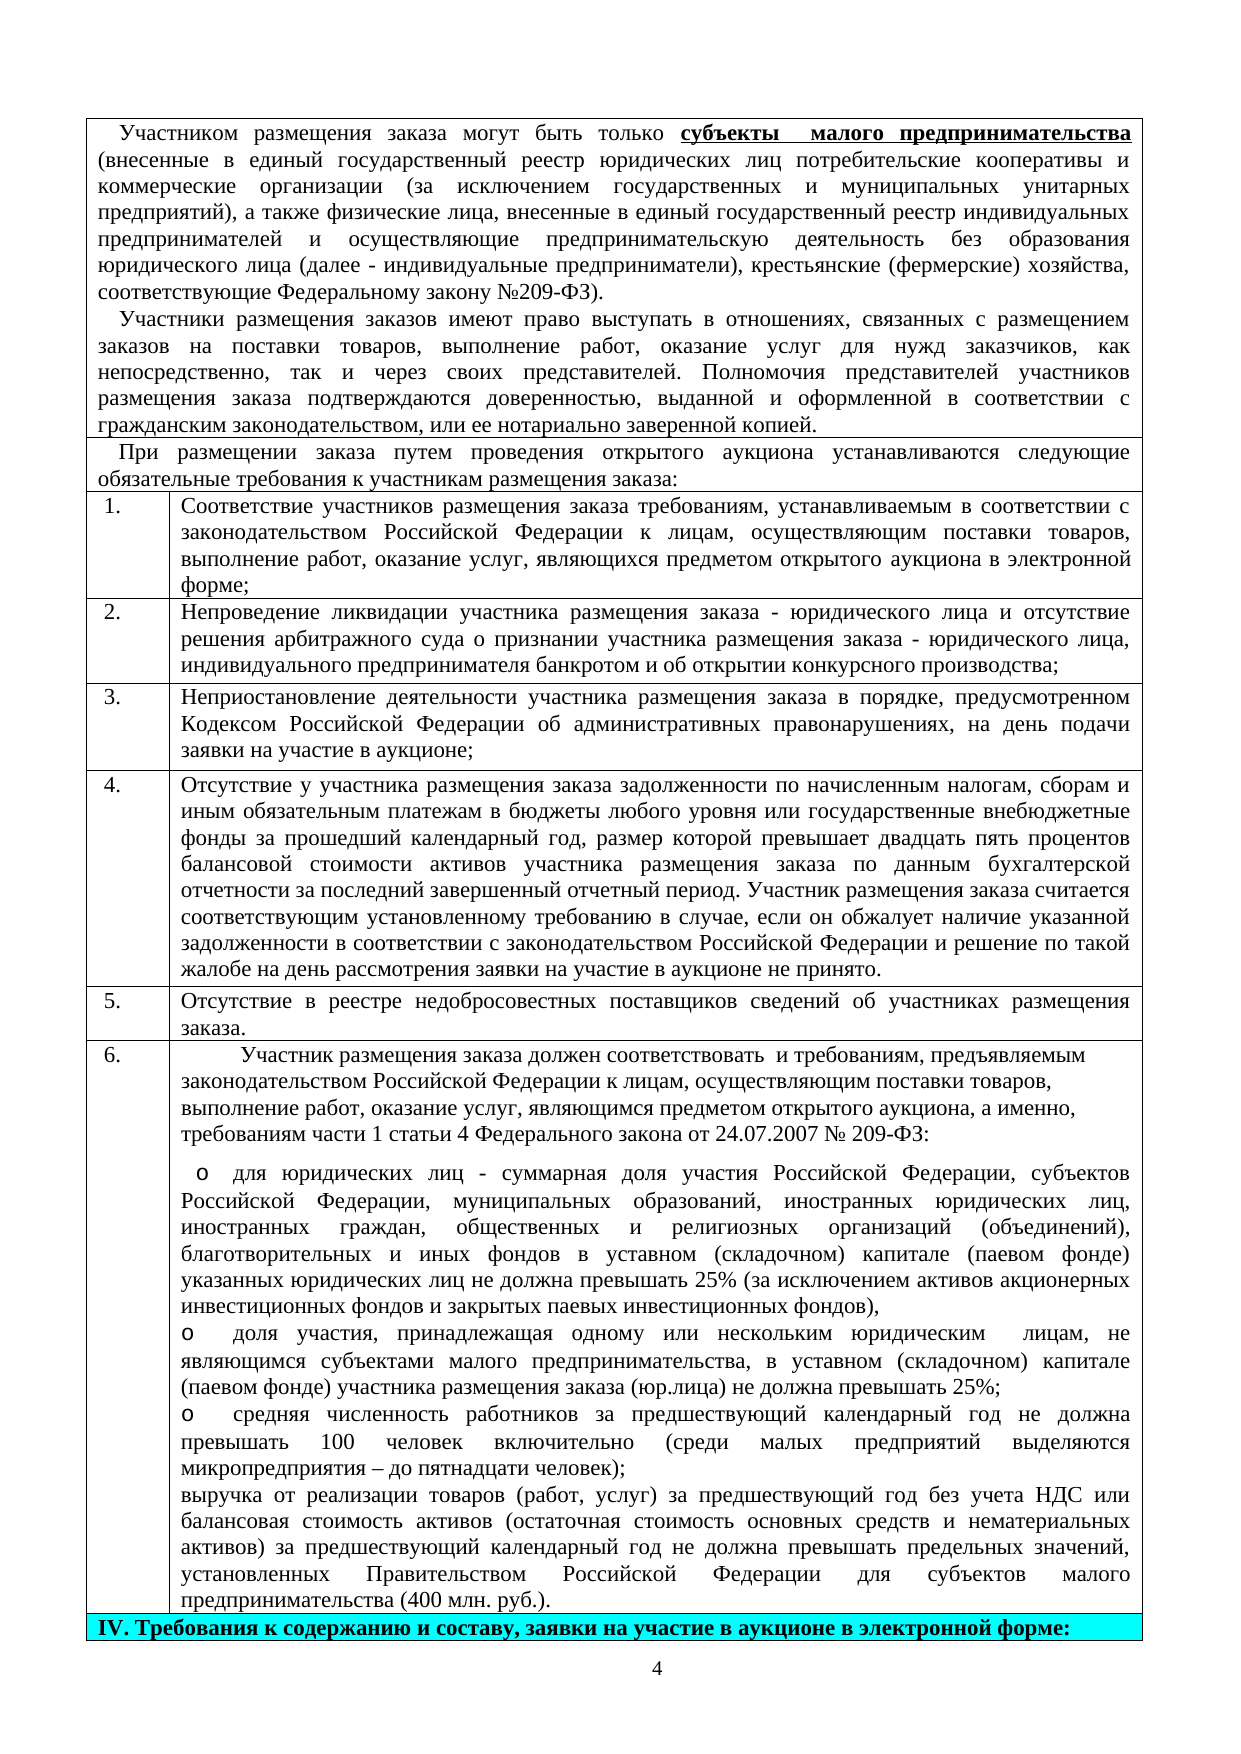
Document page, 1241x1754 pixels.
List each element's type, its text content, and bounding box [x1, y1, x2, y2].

table_cell [87, 599, 169, 682]
table_cell Непроведение ликвидации участника размещения заказа - юридического лица и отсутствие решения арбитражного суда о признании участника размещения заказа - юридического лица, индивидуального предпринимателя банкротом и об открытии конкурсного производства; [170, 599, 1142, 682]
table_cell [87, 1041, 169, 1612]
table_cell IV. Требования к содержанию и составу, заявки на участие в аукционе в электронной форме: [87, 1614, 1142, 1640]
table_cell Неприостановление деятельности участника размещения заказа в порядке, предусмотренном Кодексом Российской Федерации об административных правонарушениях, на день подачи заявки на участие в аукционе; [170, 684, 1142, 770]
table_cell [87, 987, 169, 1040]
table_cell Отсутствие в реестре недобросовестных поставщиков сведений об участниках размещения заказа. [170, 987, 1142, 1040]
table_cell Участник размещения заказа должен соответствовать и требованиям, предъявляемым законодательством Российской Федерации к лицам, осуществляющим поставки товаров, выполнение работ, оказание услуг, являющимся предметом открытого аукциона, а именно, требованиям части 1 статьи 4 Федерального закона от 24.07.2007 № 209-ФЗ: для юридических лиц - суммарная доля участия Российской Федерации, субъектов Российской Федерации, муниципальных образований, иностранных юридических лиц, иностранных граждан, общественных и религиозных организаций (объединений), благотворительных и иных фондов в уставном (складочном) капитале (паевом фонде) указанных юридических лиц не должна превышать 25% (за исключением активов акционерных инвестиционных фондов и закрытых паевых инвестиционных фондов), доля участия, принадлежащая одному или нескольким юридическим лицам, не являющимся субъектами малого предпринимательства, в уставном (складочном) капитале (паевом фонде) участника размещения заказа (юр.лица) не должна превышать 25%; средняя численность работников за предшествующий календарный год не должна превышать 100 человек включительно (среди малых предприятий выделяются микропредприятия – до пятнадцати человек); выручка от реализации товаров (работ, услуг) за предшествующий год без учета НДС или балансовая стоимость активов (остаточная стоимость основных средств и нематериальных активов) за предшествующий календарный год не должна превышать предельных значений, установленных Правительством Российской Федерации для субъектов малого предпринимательства (400 млн. руб.). [170, 1041, 1142, 1612]
table_cell [87, 771, 169, 986]
table_cell При размещении заказа путем проведения открытого аукциона устанавливаются следующие обязательные требования к участникам размещения заказа: [87, 438, 1142, 491]
table_cell [87, 492, 169, 597]
table_cell Соответствие участников размещения заказа требованиям, устанавливаемым в соответствии с законодательством Российской Федерации к лицам, осуществляющим поставки товаров, выполнение работ, оказание услуг, являющихся предметом открытого аукциона в электронной форме; [170, 492, 1142, 597]
table_cell Участником размещения заказа могут быть только субъекты малого предпринимательства (внесенные в единый государственный реестр юридических лиц потребительские кооперативы и коммерческие организации (за исключением государственных и муниципальных унитарных предприятий), а также физические лица, внесенные в единый государственный реестр индивидуальных предпринимателей и осуществляющие предпринимательскую деятельность без образования юридического лица (далее - индивидуальные предприниматели), крестьянские (фермерские) хозяйства, соответствующие Федеральному закону №209-ФЗ). Участники размещения заказов имеют право выступать в отношениях, связанных с размещением заказов на поставки товаров, выполнение работ, оказание услуг для нужд заказчиков, как непосредственно, так и через своих представителей. Полномочия представителей участников размещения заказа подтверждаются доверенностью, выданной и оформленной в соответствии с гражданским законодательством, или ее нотариально заверенной копией. [87, 119, 1142, 437]
table_cell Отсутствие у участника размещения заказа задолженности по начисленным налогам, сборам и иным обязательным платежам в бюджеты любого уровня или государственные внебюджетные фонды за прошедший календарный год, размер которой превышает двадцать пять процентов балансовой стоимости активов участника размещения заказа по данным бухгалтерской отчетности за последний завершенный отчетный период. Участник размещения заказа считается соответствующим установленному требованию в случае, если он обжалует наличие указанной задолженности в соответствии с законодательством Российской Федерации и решение по такой жалобе на день рассмотрения заявки на участие в аукционе не принято. [170, 771, 1142, 986]
table_cell [87, 684, 169, 770]
